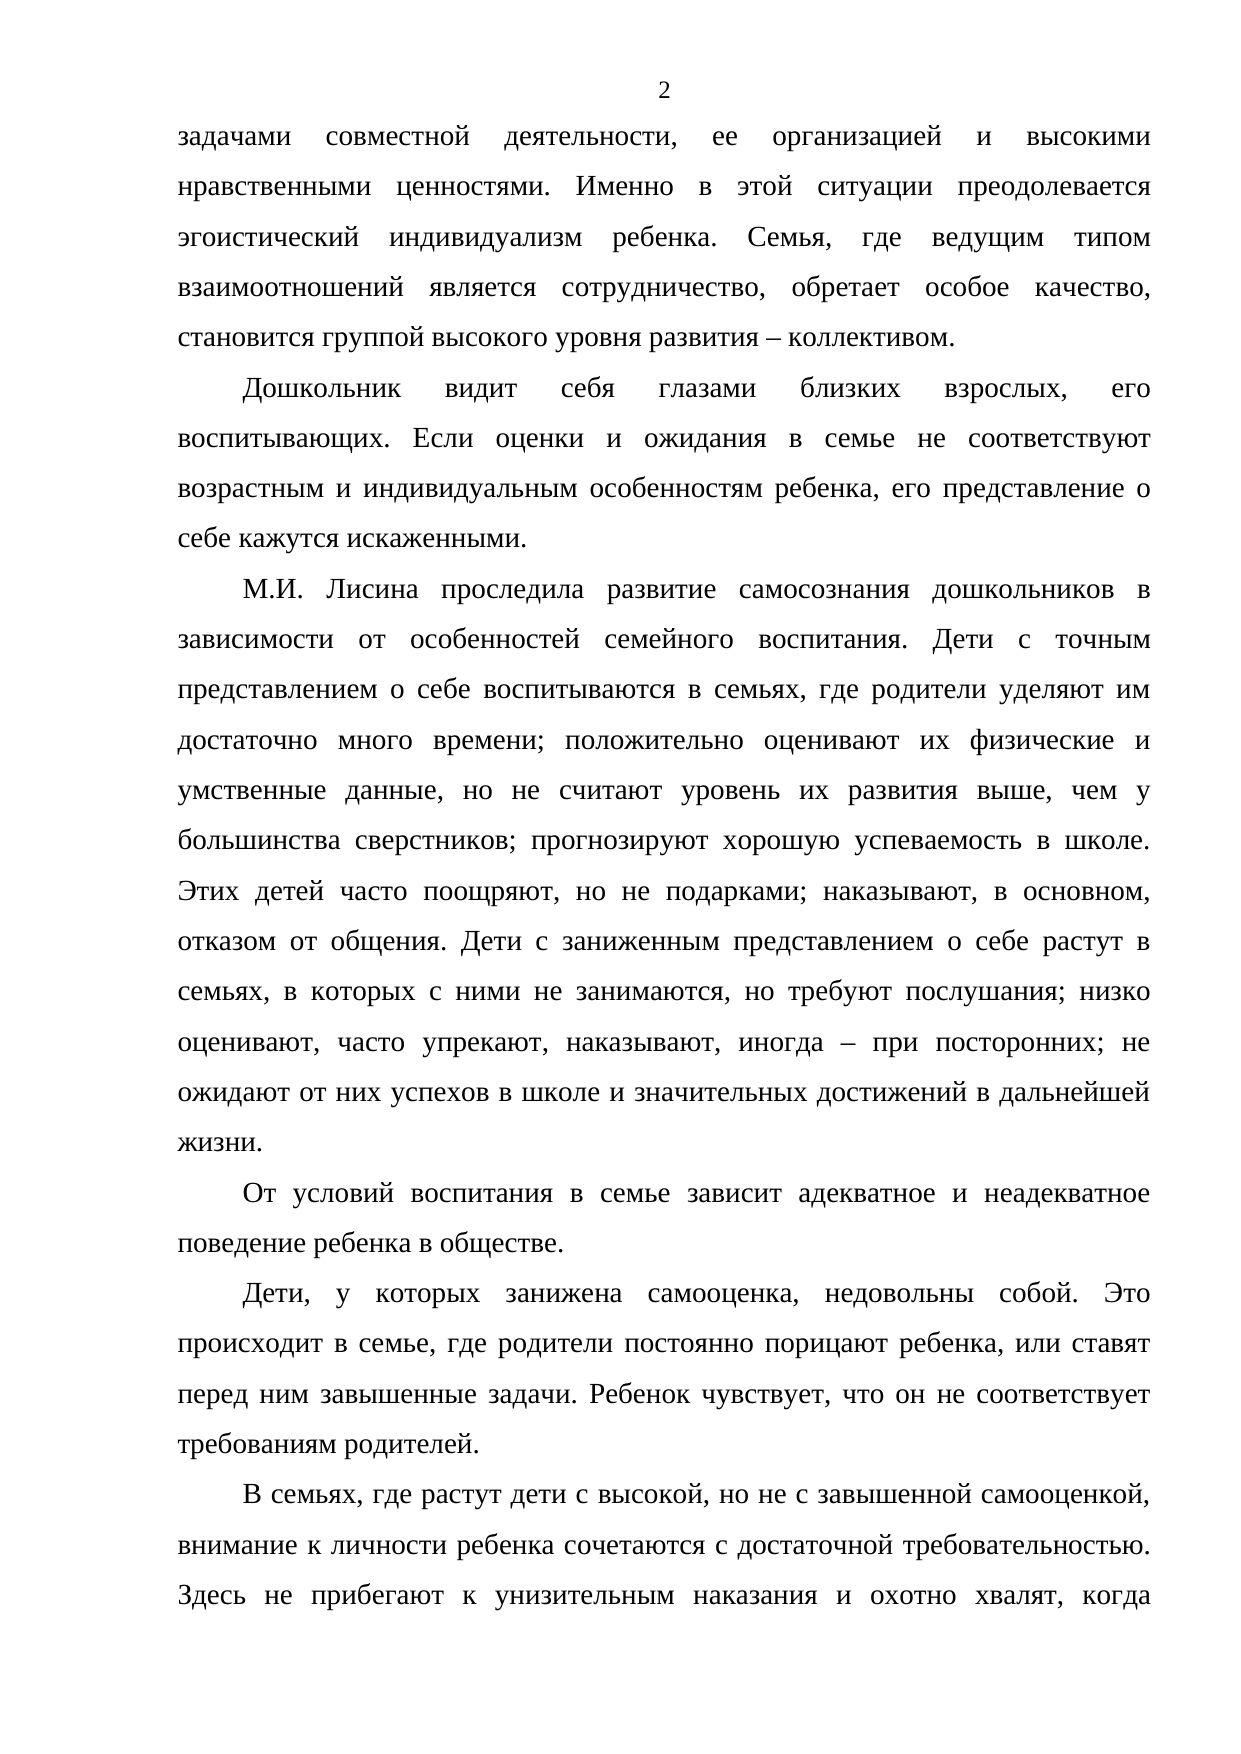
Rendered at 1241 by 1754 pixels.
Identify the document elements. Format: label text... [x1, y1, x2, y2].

text От условий воспитания в семье зависит адекватное и неадекватное поведение ребенка в обществе. [177, 1175, 1152, 1258]
text Дети, у которых занижена самооценка, недовольны собой. Это происходит в семье, где родители постоянно порицают ребенка, или ставят перед ним завышенные задачи. Ребенок чувствует, что он не соответствует требованиям родителей. [177, 1275, 1152, 1460]
text Дошкольник видит себя глазами близких взрослых, его воспитывающих. Если оценки и ожидания в семье не соответствуют возрастным и индивидуальным особенностям ребенка, его представление о себе кажутся искаженными. [177, 370, 1152, 554]
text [177, 1477, 1152, 1611]
text М.И. Лисина проследила развитие самосознания дошкольников в зависимости от особенностей семейного воспитания. Дети с точным представлением о себе воспитываются в семьях, где родители уделяют им достаточно много времени; положительно оценивают их физические и умственные данные, но не считают уровень их развития выше, чем у большинства сверстников; прогнозируют хорошую успеваемость в школе. Этих детей часто поощряют, но не подарками; наказывают, в основном, отказом от общения. Дети с заниженным представлением о себе растут в семьях, в которых с ними не занимаются, но требуют послушания; низко оценивают, часто упрекают, наказывают, иногда – при посторонних; не ожидают от них успехов в школе и значительных достижений в дальнейшей жизни. [177, 571, 1152, 1158]
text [177, 118, 1152, 353]
